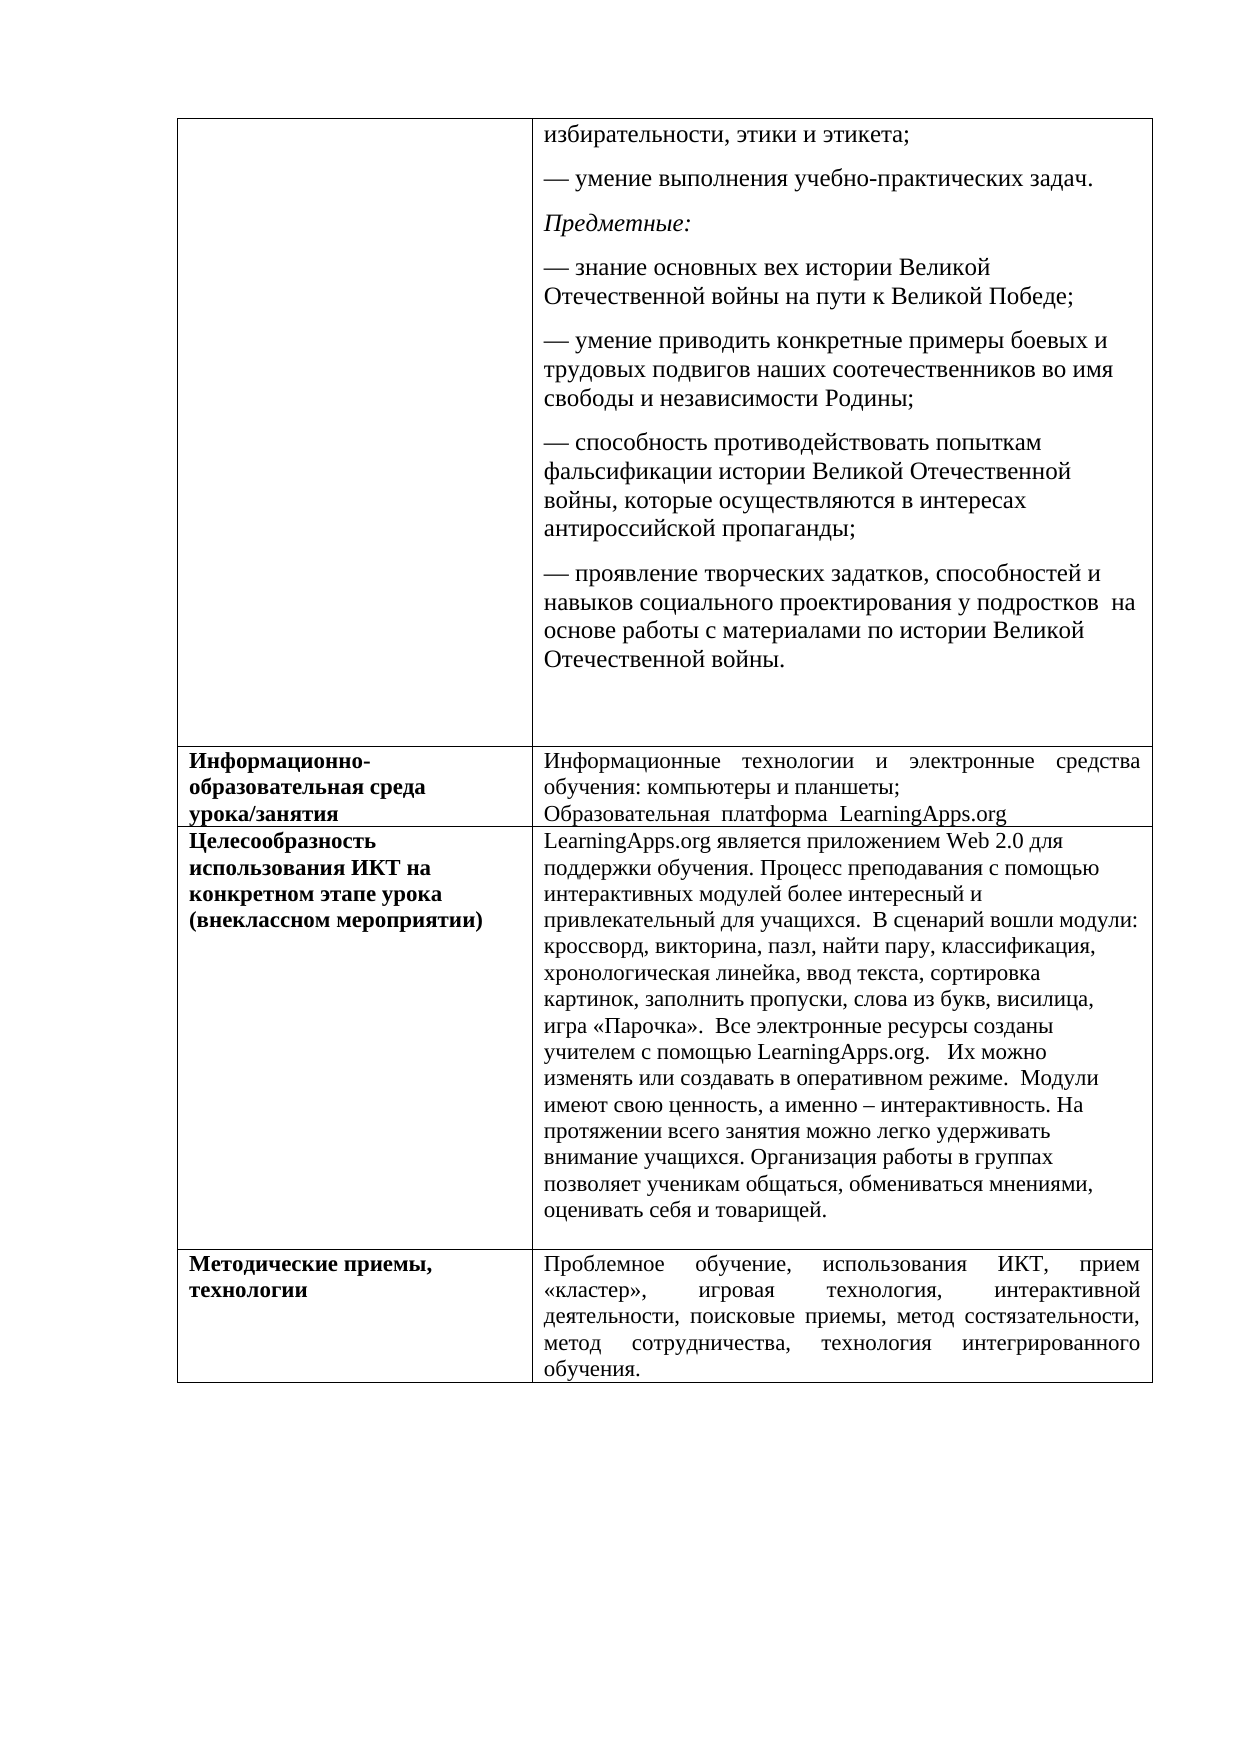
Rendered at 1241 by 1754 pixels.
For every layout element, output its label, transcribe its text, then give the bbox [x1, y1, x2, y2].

table_cell Проблемное обучение, использования ИКТ, прием «кластер», игровая технология, интерактивной деятельности, поисковые приемы, метод состязательности, метод сотрудничества, технология интегрированного обучения. [533, 1250, 1152, 1382]
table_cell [178, 119, 532, 746]
table_cell Целесообразность использования ИКТ на конкретном этапе урока (внеклассном мероприятии) [178, 827, 532, 1249]
table_cell LearningApps.org является приложением Web 2.0 для поддержки обучения. Процесс преподавания с помощью интерактивных модулей более интересный и привлекательный для учащихся. В сценарий вошли модули: кроссворд, викторина, пазл, найти пару, классификация, хронологическая линейка, ввод текста, сортировка картинок, заполнить пропуски, слова из букв, висилица, игра «Парочка». Все электронные ресурсы созданы учителем с помощью LearningApps.org. Их можно изменять или создавать в оперативном режиме. Модули имеют свою ценность, а именно – интерактивность. На протяжении всего занятия можно легко удерживать внимание учащихся. Организация работы в группах позволяет ученикам общаться, обмениваться мнениями, оценивать себя и товарищей. [533, 827, 1152, 1249]
table_cell Методические приемы, технологии [178, 1250, 532, 1382]
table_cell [533, 119, 1152, 746]
table_cell Информационные технологии и электронные средства обучения: компьютеры и планшеты; Образовательная платформа LearningApps.org [533, 747, 1152, 826]
table_cell Информационно-образовательная среда урока/занятия [178, 747, 532, 826]
